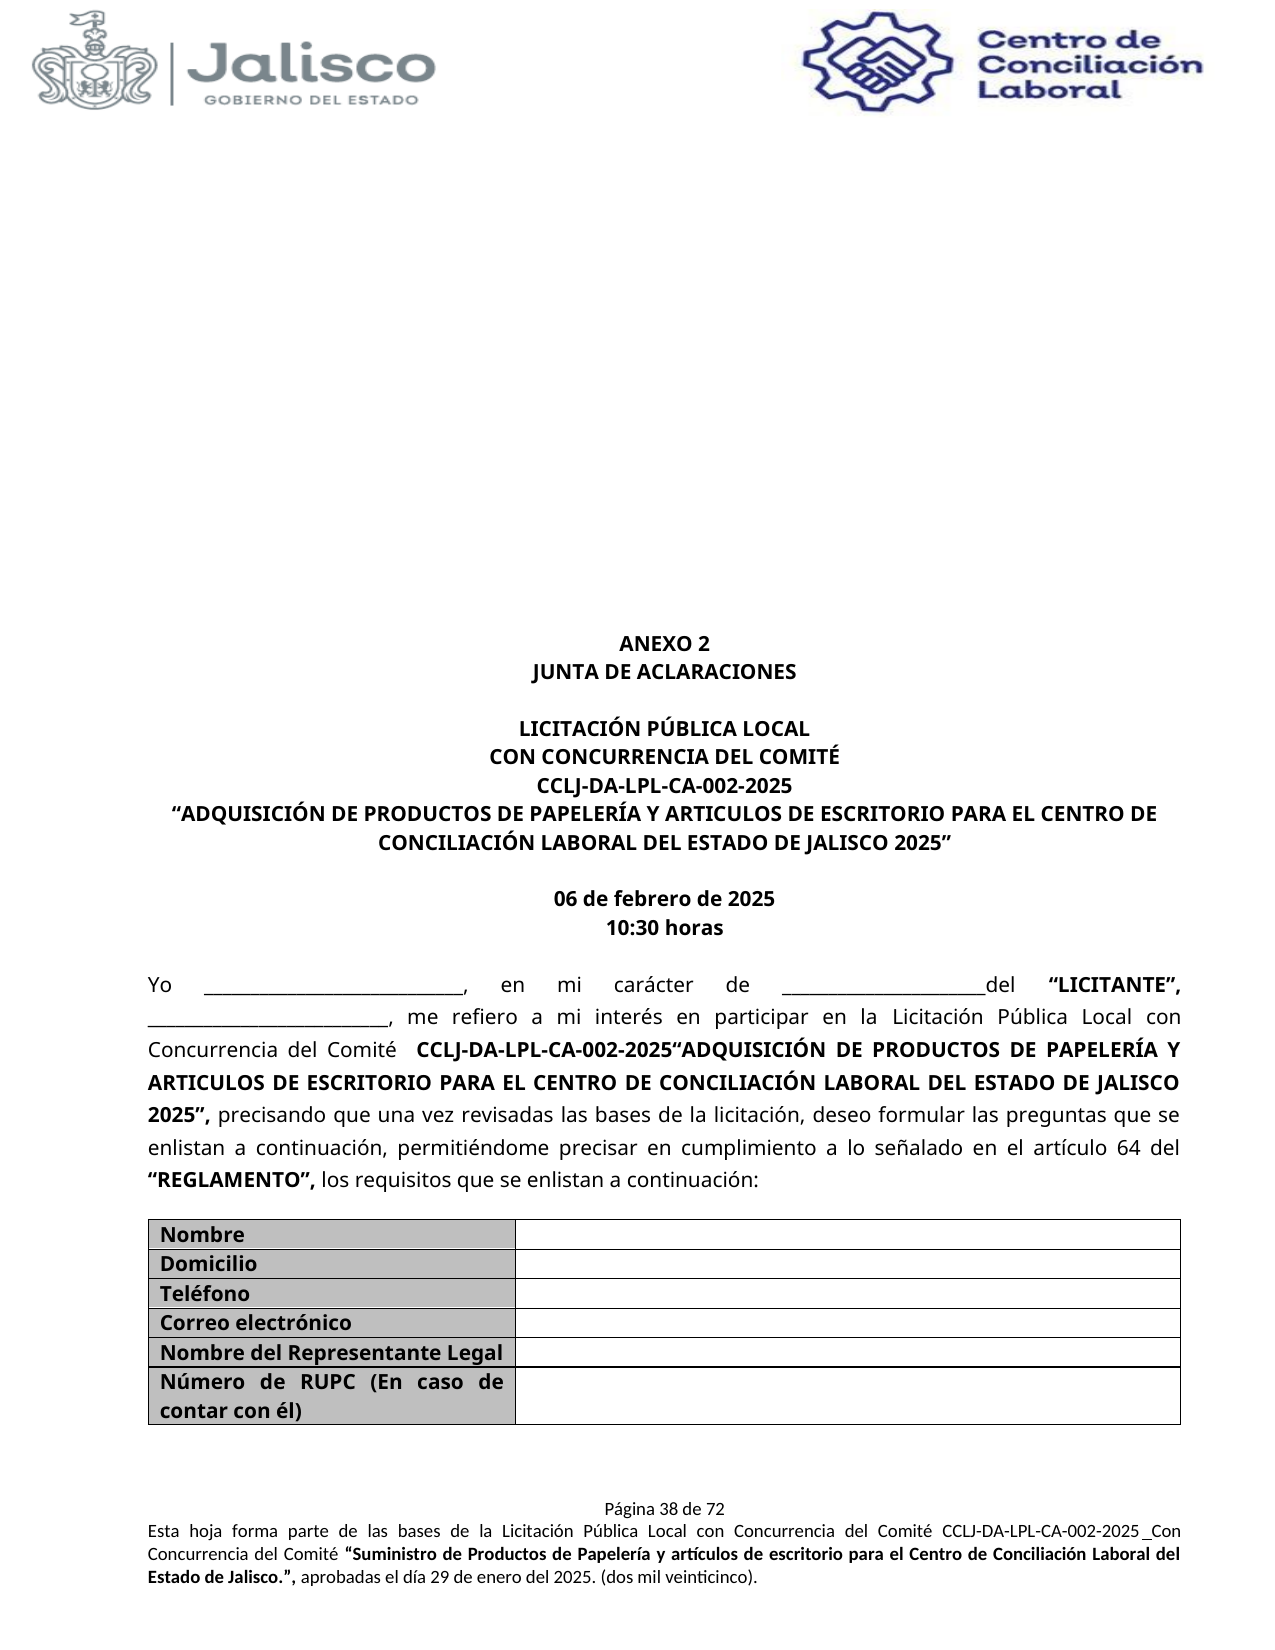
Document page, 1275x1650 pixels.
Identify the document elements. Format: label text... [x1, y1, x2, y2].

table_cell [516, 1279, 1180, 1307]
table_cell [516, 1368, 1180, 1424]
text LICITACIÓN PÚBLICA LOCAL [148, 714, 1181, 742]
table_cell Correo electrónico [149, 1309, 515, 1337]
table_cell [516, 1338, 1180, 1366]
table_header Nombre [149, 1220, 515, 1248]
text CCLJ-DA-LPL-CA-002-2025 [148, 771, 1181, 799]
table_header [516, 1220, 1180, 1248]
picture [15, 0, 462, 142]
table_cell [516, 1309, 1180, 1337]
table_cell Número de RUPC (En caso de contar con él) [149, 1368, 515, 1424]
text 10:30 horas [148, 913, 1181, 941]
text JUNTA DE ACLARACIONES [148, 657, 1181, 686]
text CON CONCURRENCIA DEL COMITÉ [148, 742, 1181, 771]
table_cell Teléfono [149, 1279, 515, 1307]
text Yo ____________________________, en mi carácter de ______________________del “LICITANTE”, __________________________, me refiero a mi interés en participar en la Licitación Pública Local con Concurrencia del Comité CCLJ-DA-LPL-CA-002-2025“ADQUISICIÓN DE PRODUCTOS DE PAPELERÍA Y ARTICULOS DE ESCRITORIO PARA EL CENTRO DE CONCILIACIÓN LABORAL DEL ESTADO DE JALISCO 2025”, precisando que una vez revisadas las bases de la licitación, deseo formular las preguntas que se enlistan a continuación, permitiéndome precisar en cumplimiento a lo señalado en el artículo 64 del “REGLAMENTO”, los requisitos que se enlistan a continuación: [148, 970, 1181, 1194]
table_cell [516, 1250, 1180, 1278]
text ANEXO 2 [148, 629, 1181, 657]
table_cell Nombre del Representante Legal [149, 1338, 515, 1366]
text 06 de febrero de 2025 [148, 884, 1181, 913]
text “ADQUISICIÓN DE PRODUCTOS DE PAPELERÍA Y ARTICULOS DE ESCRITORIO PARA EL CENTRO DE CONCILIACIÓN LABORAL DEL ESTADO DE JALISCO 2025” [148, 799, 1181, 856]
picture [781, 9, 1223, 118]
table_cell Domicilio [149, 1250, 515, 1278]
